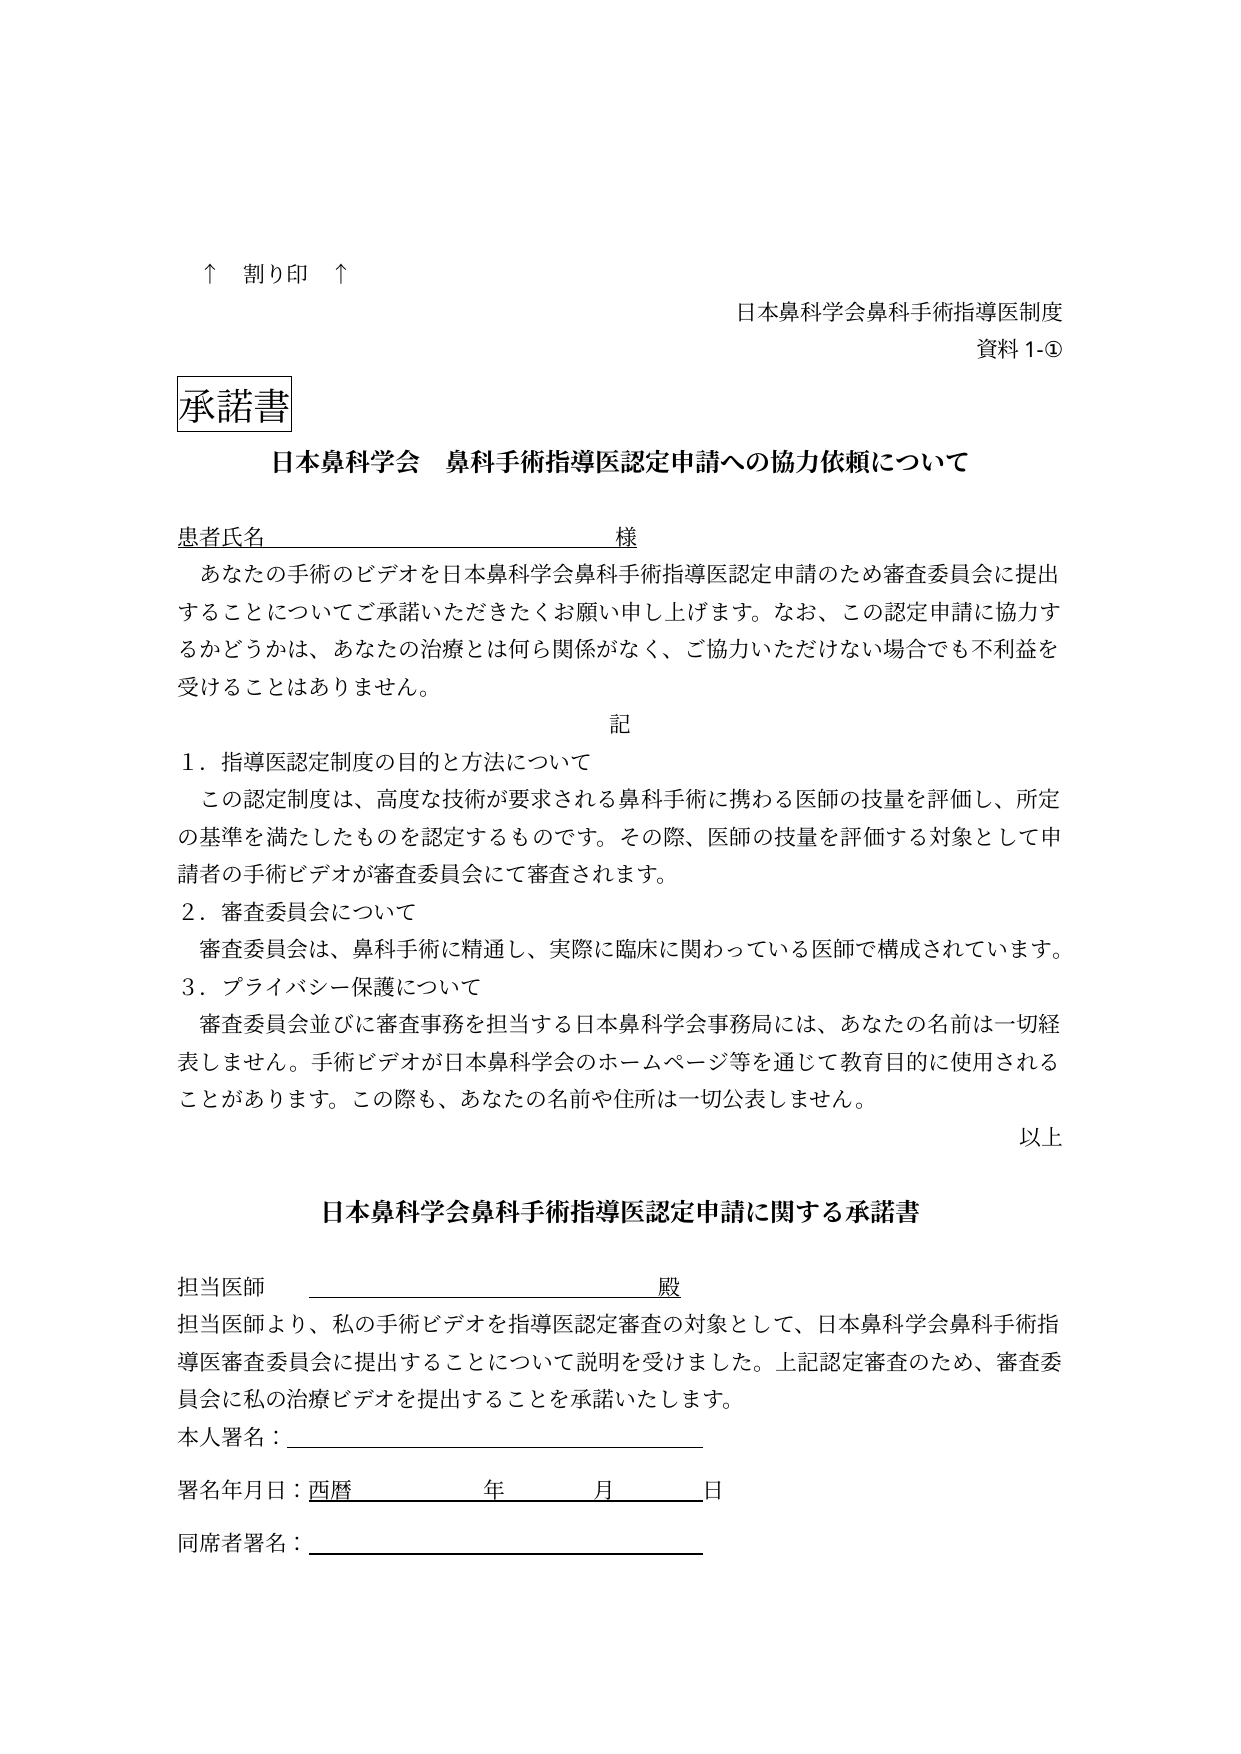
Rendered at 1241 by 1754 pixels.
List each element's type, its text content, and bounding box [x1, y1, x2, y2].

text ３．プライバシー保護について [177, 967, 1063, 1004]
text 日本鼻科学会 鼻科手術指導医認定申請への協力依頼について [177, 442, 1063, 479]
text 審査委員会は、鼻科手術に精通し、実際に臨床に関わっている医師で構成されています。 [177, 929, 1063, 967]
text 以上 [177, 1117, 1063, 1154]
text 署名年月日：西暦 年 月 日 [177, 1470, 1063, 1507]
text 日本鼻科学会鼻科手術指導医認定申請に関する承諾書 [177, 1192, 1063, 1229]
text 承諾書 [177, 367, 1063, 442]
text あなたの手術のビデオを日本鼻科学会鼻科手術指導医認定申請のため審査委員会に提出することについてご承諾いただきたくお願い申し上げます。なお、この認定申請に協力するかどうかは、あなたの治療とは何ら関係がなく、ご協力いただけない場合でも不利益を受けることはありません。 [177, 554, 1063, 704]
text 患者氏名 様 [177, 517, 1063, 554]
text 同席者署名： [177, 1523, 1063, 1561]
text 担当医師 殿 [177, 1267, 1063, 1304]
text １．指導医認定制度の目的と方法について [177, 742, 1063, 779]
text この認定制度は、高度な技術が要求される鼻科手術に携わる医師の技量を評価し、所定の基準を満たしたものを認定するものです。その際、医師の技量を評価する対象として申請者の手術ビデオが審査委員会にて審査されます。 [177, 779, 1063, 892]
text 資料1-① [177, 329, 1063, 367]
text 担当医師より、私の手術ビデオを指導医認定審査の対象として、日本鼻科学会鼻科手術指導医審査委員会に提出することについて説明を受けました。上記認定審査のため、審査委員会に私の治療ビデオを提出することを承諾いたします。 [177, 1304, 1063, 1417]
text 本人署名： [177, 1417, 1063, 1454]
text 審査委員会並びに審査事務を担当する日本鼻科学会事務局には、あなたの名前は一切経表しません。手術ビデオが日本鼻科学会のホームページ等を通じて教育目的に使用されることがあります。この際も、あなたの名前や住所は一切公表しません。 [177, 1004, 1063, 1117]
text ↑ 割り印 ↑ [177, 254, 1063, 292]
text 日本鼻科学会鼻科手術指導医制度 [177, 292, 1063, 329]
text ２．審査委員会について [177, 892, 1063, 929]
subtitle 記 [177, 704, 1063, 742]
